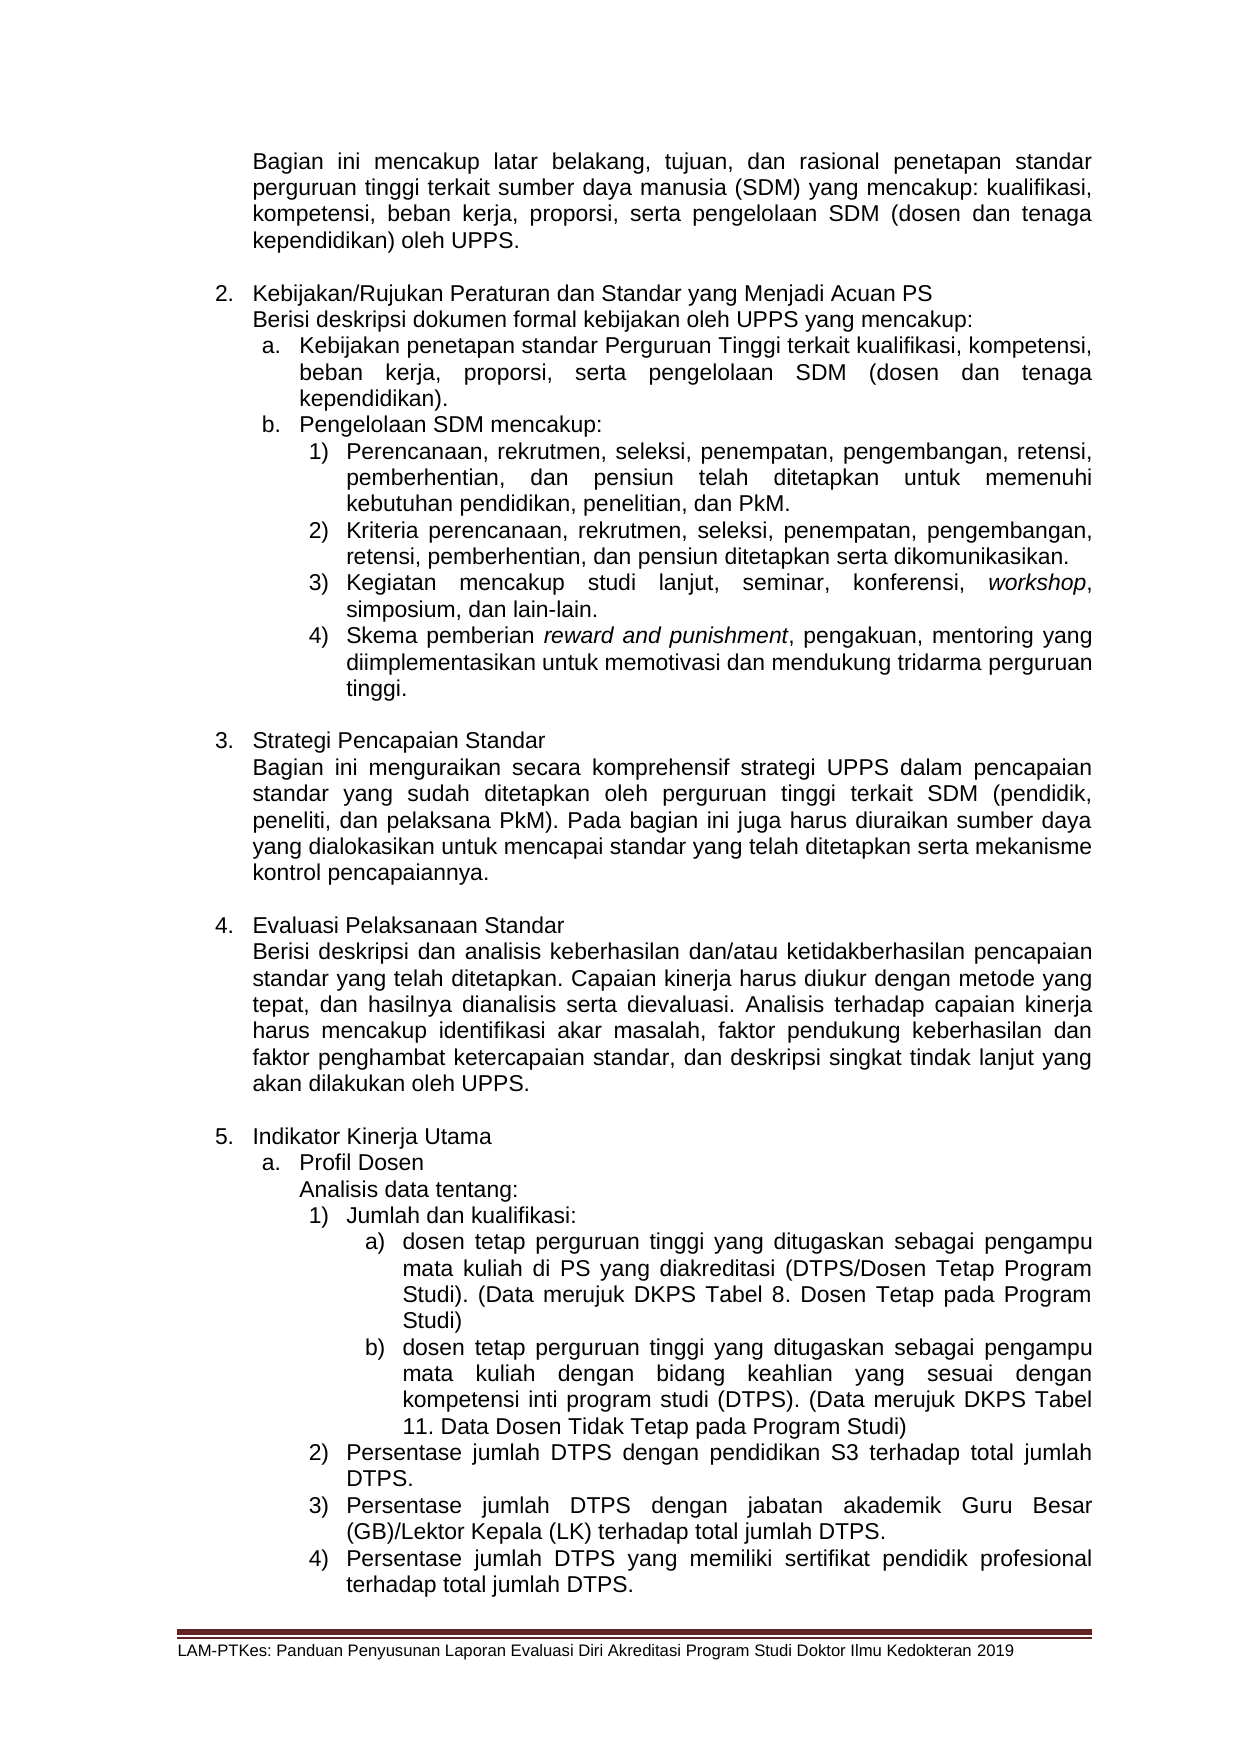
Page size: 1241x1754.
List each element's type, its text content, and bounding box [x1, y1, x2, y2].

list Kebijakan penetapan standar Perguruan Tinggi terkait kualifikasi, kompetensi, beban kerja, proporsi, serta pengelolaan SDM (dosen dan tenaga kependidikan). [262, 332, 1092, 411]
list Kriteria perencanaan, rekrutmen, seleksi, penempatan, pengembangan, retensi, pemberhentian, dan pensiun ditetapkan serta dikomunikasikan. [308, 517, 1092, 569]
list Persentase jumlah DTPS yang memiliki sertifikat pendidik profesional terhadap total jumlah DTPS. [308, 1544, 1092, 1597]
text Bagian ini mencakup latar belakang, tujuan, dan rasional penetapan standar perguruan tinggi terkait sumber daya manusia (SDM) yang mencakup: kualifikasi, kompetensi, beban kerja, proporsi, serta pengelolaan SDM (dosen dan tenaga kependidikan) oleh UPPS. [252, 148, 1092, 253]
list Persentase jumlah DTPS dengan jabatan akademik Guru Besar (GB)/Lektor Kepala (LK) terhadap total jumlah DTPS. [308, 1492, 1092, 1544]
list dosen tetap perguruan tinggi yang ditugaskan sebagai pengampu mata kuliah di PS yang diakreditasi (DTPS/Dosen Tetap Program Studi). (Data merujuk DKPS Tabel 8. Dosen Tetap pada Program Studi) [365, 1228, 1092, 1334]
list Persentase jumlah DTPS dengan pendidikan S3 terhadap total jumlah DTPS. [308, 1439, 1092, 1492]
list Jumlah dan kualifikasi: [308, 1202, 1092, 1228]
list Perencanaan, rekrutmen, seleksi, penempatan, pengembangan, retensi, pemberhentian, dan pensiun telah ditetapkan untuk memenuhi kebutuhan pendidikan, penelitian, dan PkM. [308, 438, 1092, 517]
list Kegiatan mencakup studi lanjut, seminar, konferensi, workshop, simposium, dan lain-lain. [308, 569, 1092, 622]
list Evaluasi Pelaksanaan Standar [215, 912, 1092, 938]
list Pengelolaan SDM mencakup: [262, 411, 1092, 438]
list Indikator Kinerja Utama [215, 1123, 1092, 1149]
list Strategi Pencapaian Standar [215, 727, 1092, 754]
text Analisis data tentang: [299, 1176, 1092, 1202]
text Berisi deskripsi dokumen formal kebijakan oleh UPPS yang mencakup: [252, 306, 1092, 332]
list dosen tetap perguruan tinggi yang ditugaskan sebagai pengampu mata kuliah dengan bidang keahlian yang sesuai dengan kompetensi inti program studi (DTPS). (Data merujuk DKPS Tabel 11. Data Dosen Tidak Tetap pada Program Studi) [365, 1334, 1092, 1439]
list Profil Dosen [262, 1149, 1092, 1176]
list Skema pemberian reward and punishment, pengakuan, mentoring yang diimplementasikan untuk memotivasi dan mendukung tridarma perguruan tinggi. [308, 622, 1092, 701]
text Bagian ini menguraikan secara komprehensif strategi UPPS dalam pencapaian standar yang sudah ditetapkan oleh perguruan tinggi terkait SDM (pendidik, peneliti, dan pelaksana PkM). Pada bagian ini juga harus diuraikan sumber daya yang dialokasikan untuk mencapai standar yang telah ditetapkan serta mekanisme kontrol pencapaiannya. [252, 754, 1092, 886]
list Kebijakan/Rujukan Peraturan dan Standar yang Menjadi Acuan PS [215, 279, 1092, 306]
text Berisi deskripsi dan analisis keberhasilan dan/atau ketidakberhasilan pencapaian standar yang telah ditetapkan. Capaian kinerja harus diukur dengan metode yang tepat, dan hasilnya dianalisis serta dievaluasi. Analisis terhadap capaian kinerja harus mencakup identifikasi akar masalah, faktor pendukung keberhasilan dan faktor penghambat ketercapaian standar, dan deskripsi singkat tindak lanjut yang akan dilakukan oleh UPPS. [252, 938, 1092, 1096]
